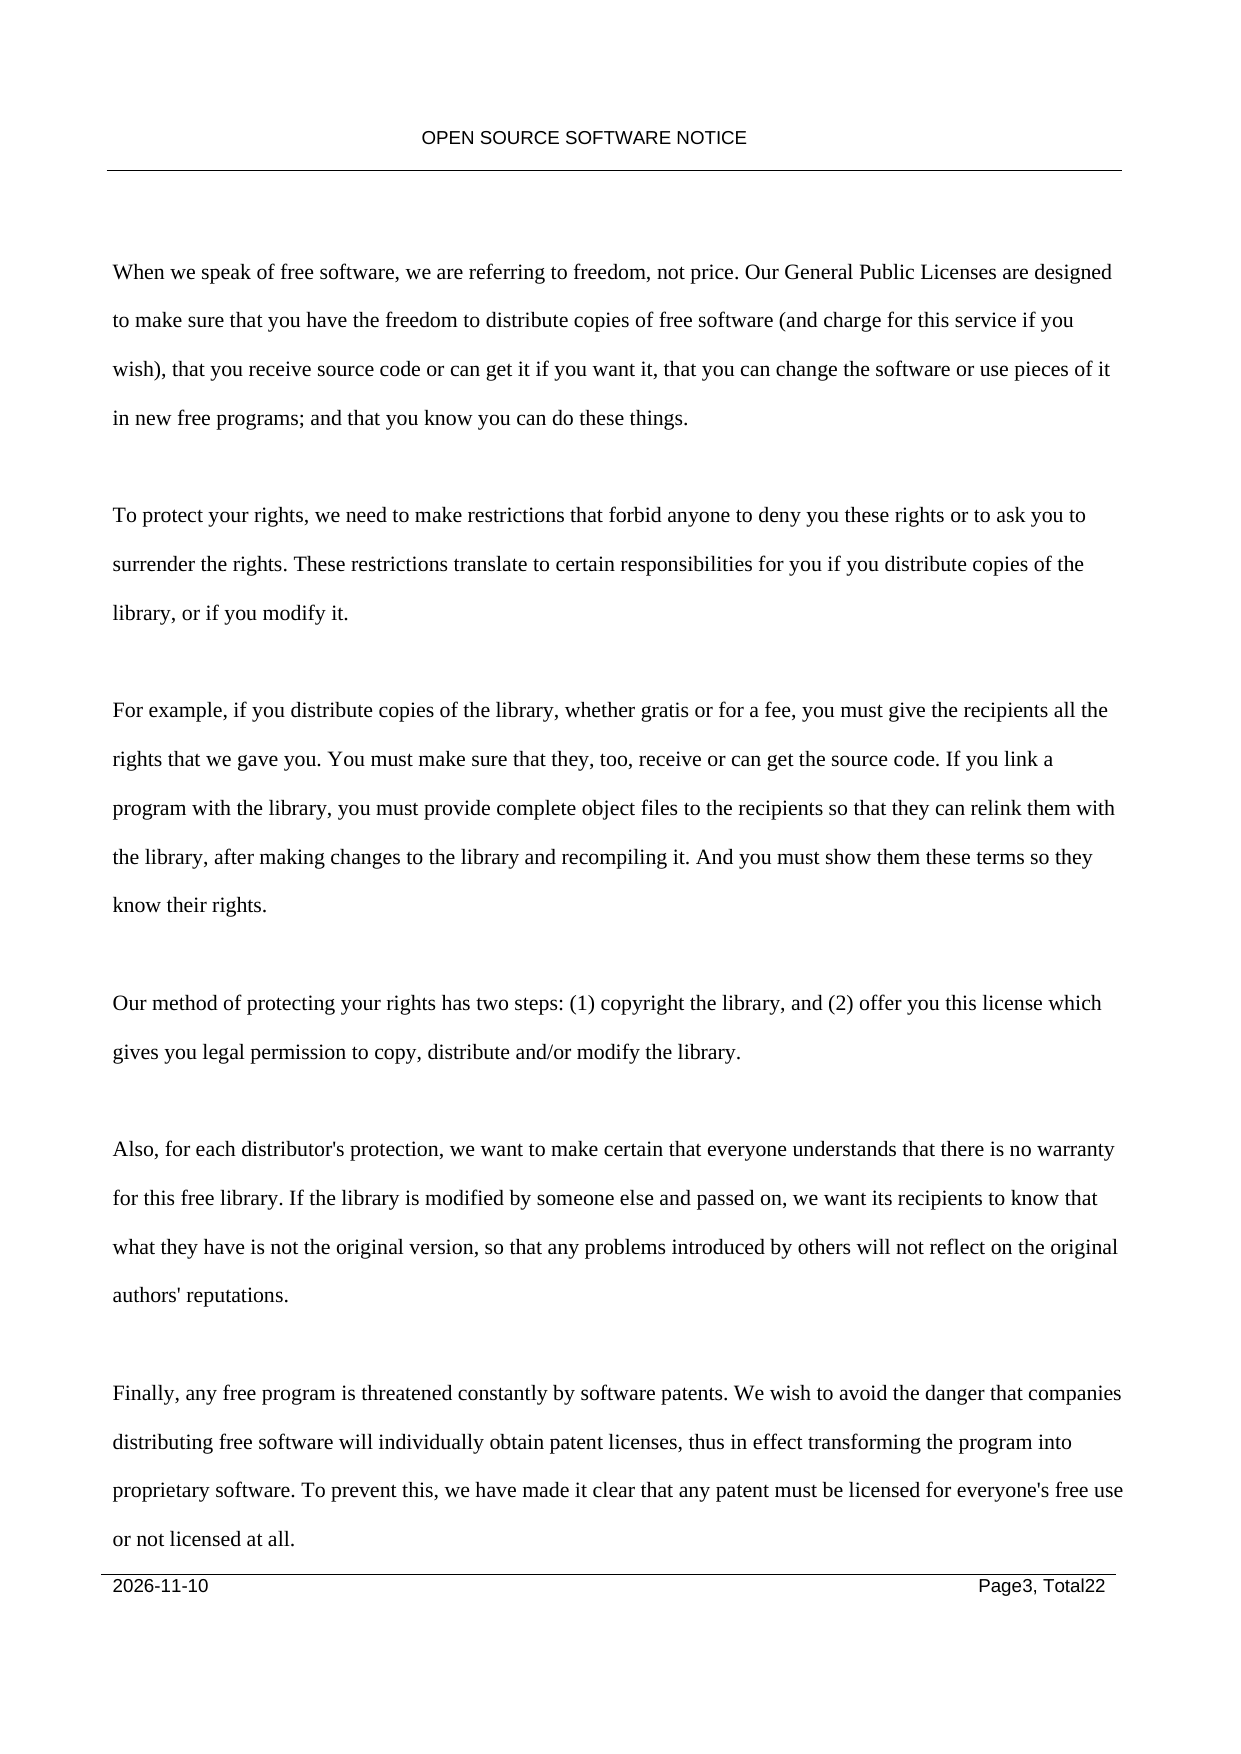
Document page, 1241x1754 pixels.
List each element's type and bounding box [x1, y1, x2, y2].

text [112, 206, 1128, 1555]
